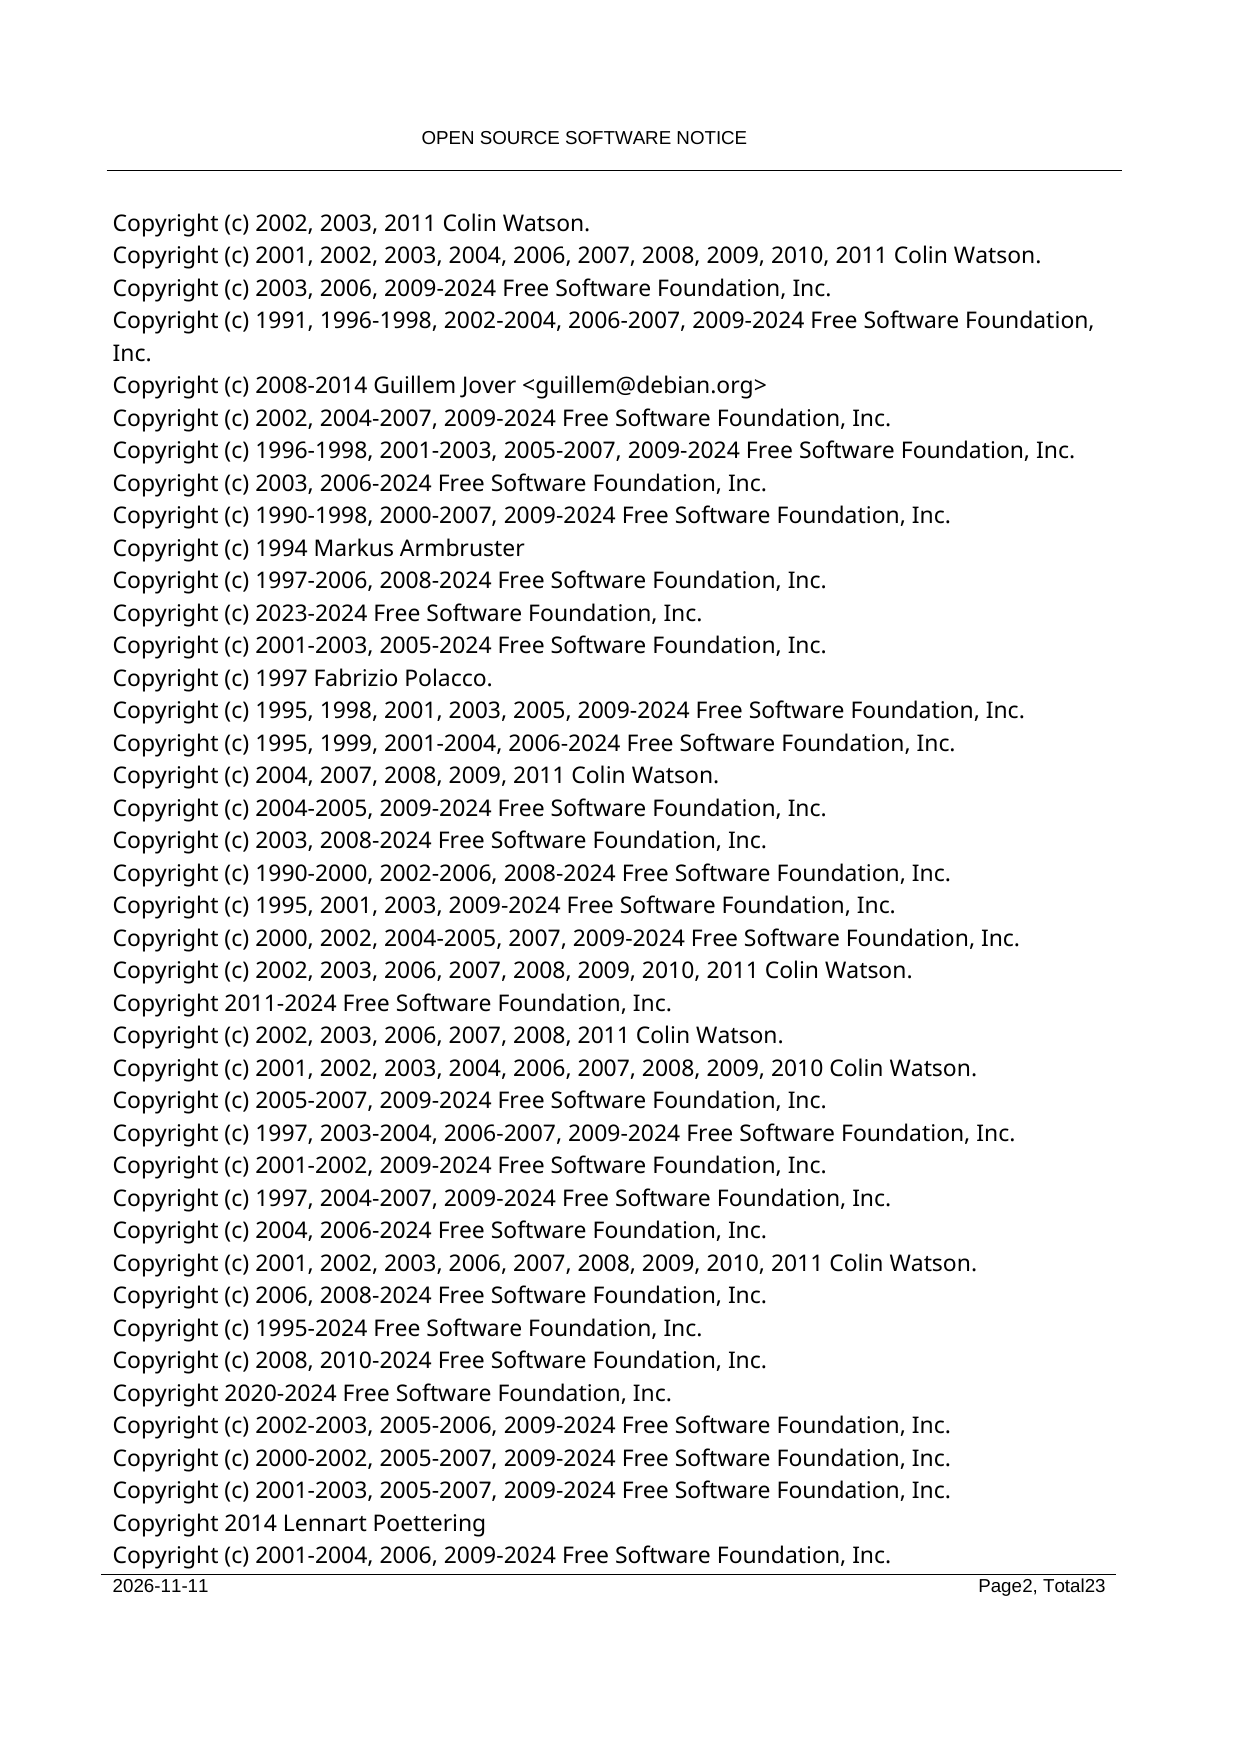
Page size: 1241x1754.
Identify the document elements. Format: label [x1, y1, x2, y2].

text [112, 206, 1128, 1571]
